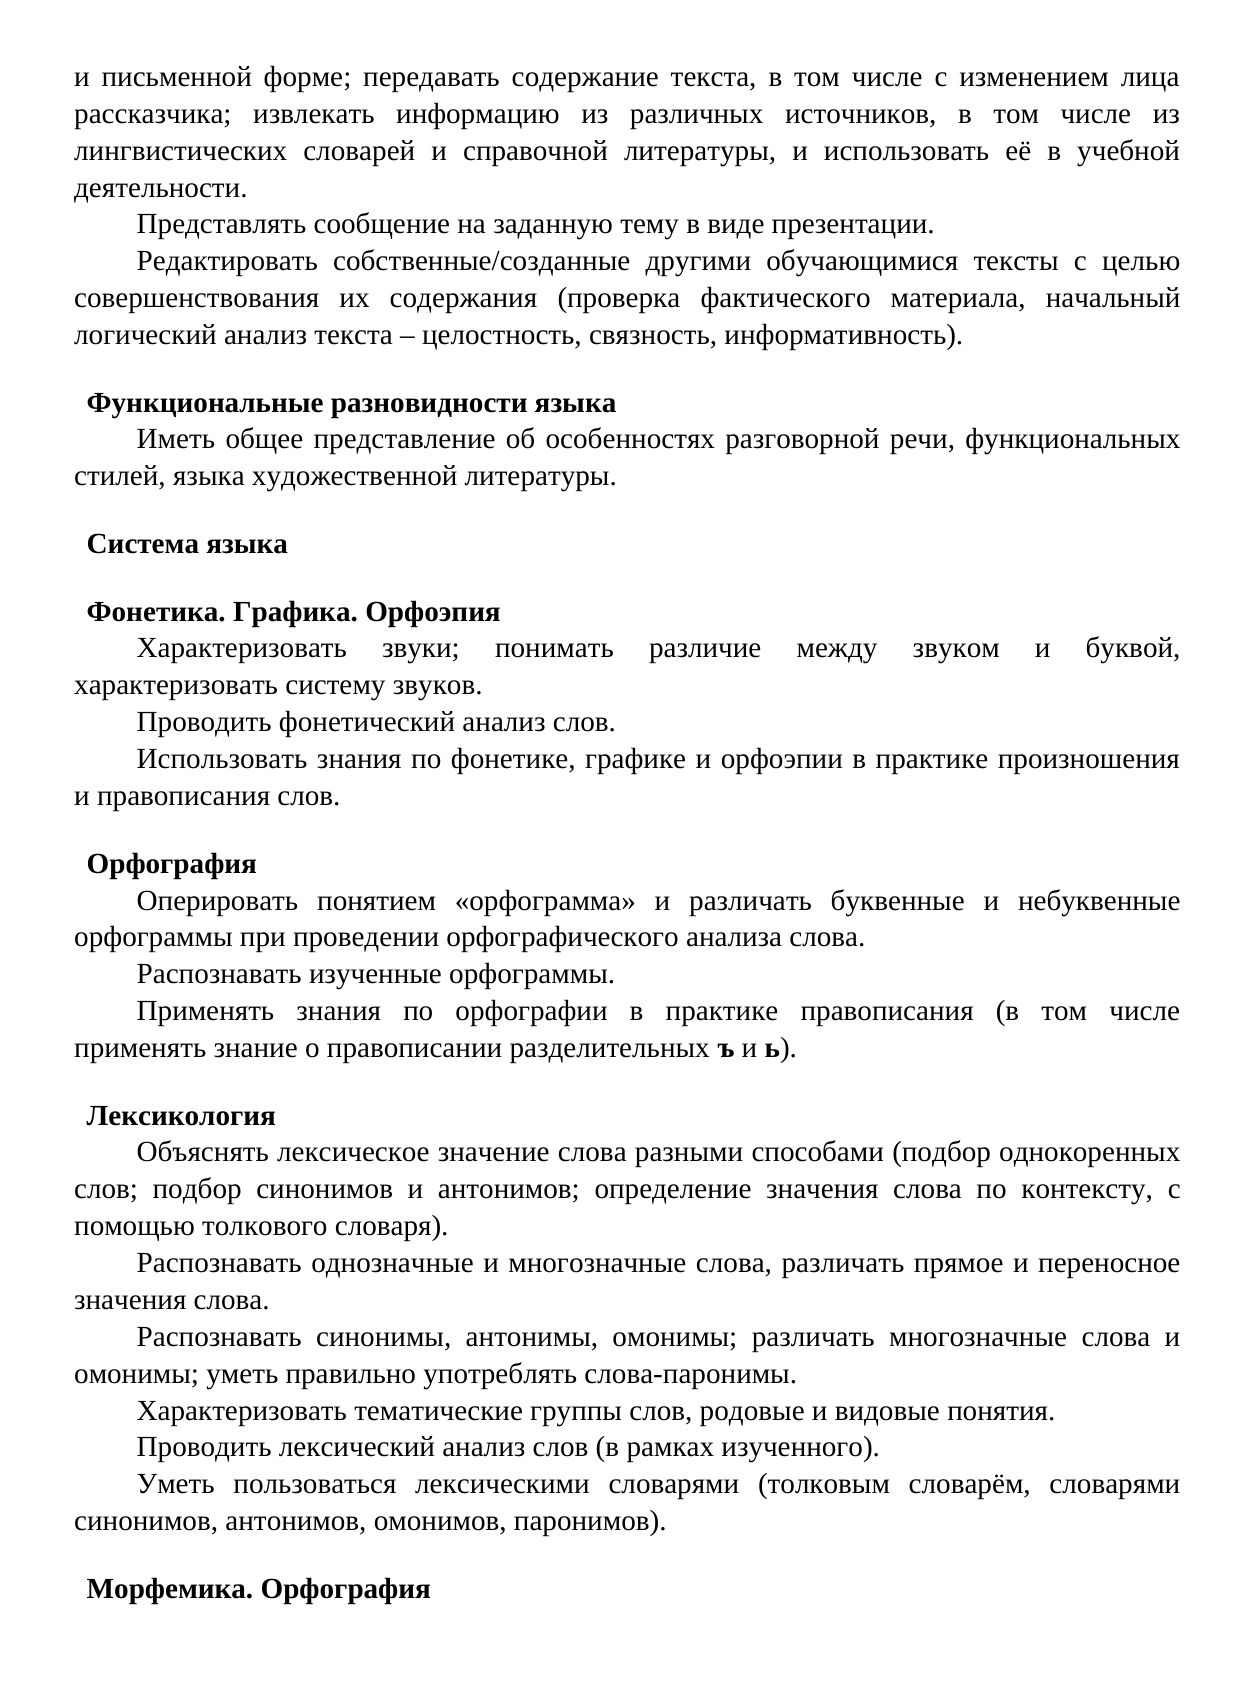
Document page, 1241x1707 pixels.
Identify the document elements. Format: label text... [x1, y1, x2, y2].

text Лексикология [86, 1098, 1181, 1131]
text Проводить фонетический анализ слов. [74, 704, 1181, 738]
text Характеризовать тематические группы слов, родовые и видовые понятия. [74, 1393, 1181, 1426]
text Уметь пользоваться лексическими словарями (толковым словарём, словарями синонимов, антонимов, омонимов, паронимов). [74, 1466, 1181, 1537]
text Функциональные разновидности языка [86, 385, 1181, 418]
text Фонетика. Графика. Орфоэпия [86, 594, 1181, 627]
text Распознавать изученные орфограммы. [74, 956, 1181, 990]
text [74, 59, 1181, 203]
text Характеризовать звуки; понимать различие между звуком и буквой, характеризовать систему звуков. [74, 631, 1181, 701]
text Распознавать однозначные и многозначные слова, различать прямое и переносное значения слова. [74, 1245, 1181, 1316]
text Представлять сообщение на заданную тему в виде презентации. [74, 207, 1181, 240]
text Редактировать собственные/созданные другими обучающимися тексты с целью совершенствования их содержания (проверка фактического материала, начальный логический анализ текста – целостность, связность, информативность). [74, 243, 1181, 351]
text Морфемика. Орфография [86, 1571, 1181, 1604]
text Проводить лексический анализ слов (в рамках изученного). [74, 1429, 1181, 1463]
text Иметь общее представление об особенностях разговорной речи, функциональных стилей, языка художественной литературы. [74, 422, 1181, 492]
text Распознавать синонимы, антонимы, омонимы; различать многозначные слова и омонимы; уметь правильно употреблять слова-паронимы. [74, 1319, 1181, 1389]
text Использовать знания по фонетике, графике и орфоэпии в практике произношения и правописания слов. [74, 741, 1181, 812]
text Орфография [86, 846, 1181, 879]
text Оперировать понятием «орфограмма» и различать буквенные и небуквенные орфограммы при проведении орфографического анализа слова. [74, 883, 1181, 953]
text Объяснять лексическое значение слова разными способами (подбор однокоренных слов; подбор синонимов и антонимов; определение значения слова по контексту, с помощью толкового словаря). [74, 1134, 1181, 1242]
text Применять знания по орфографии в практике правописания (в том числе применять знание о правописании разделительных ъ и ь). [74, 993, 1181, 1064]
text Система языка [86, 526, 1181, 560]
